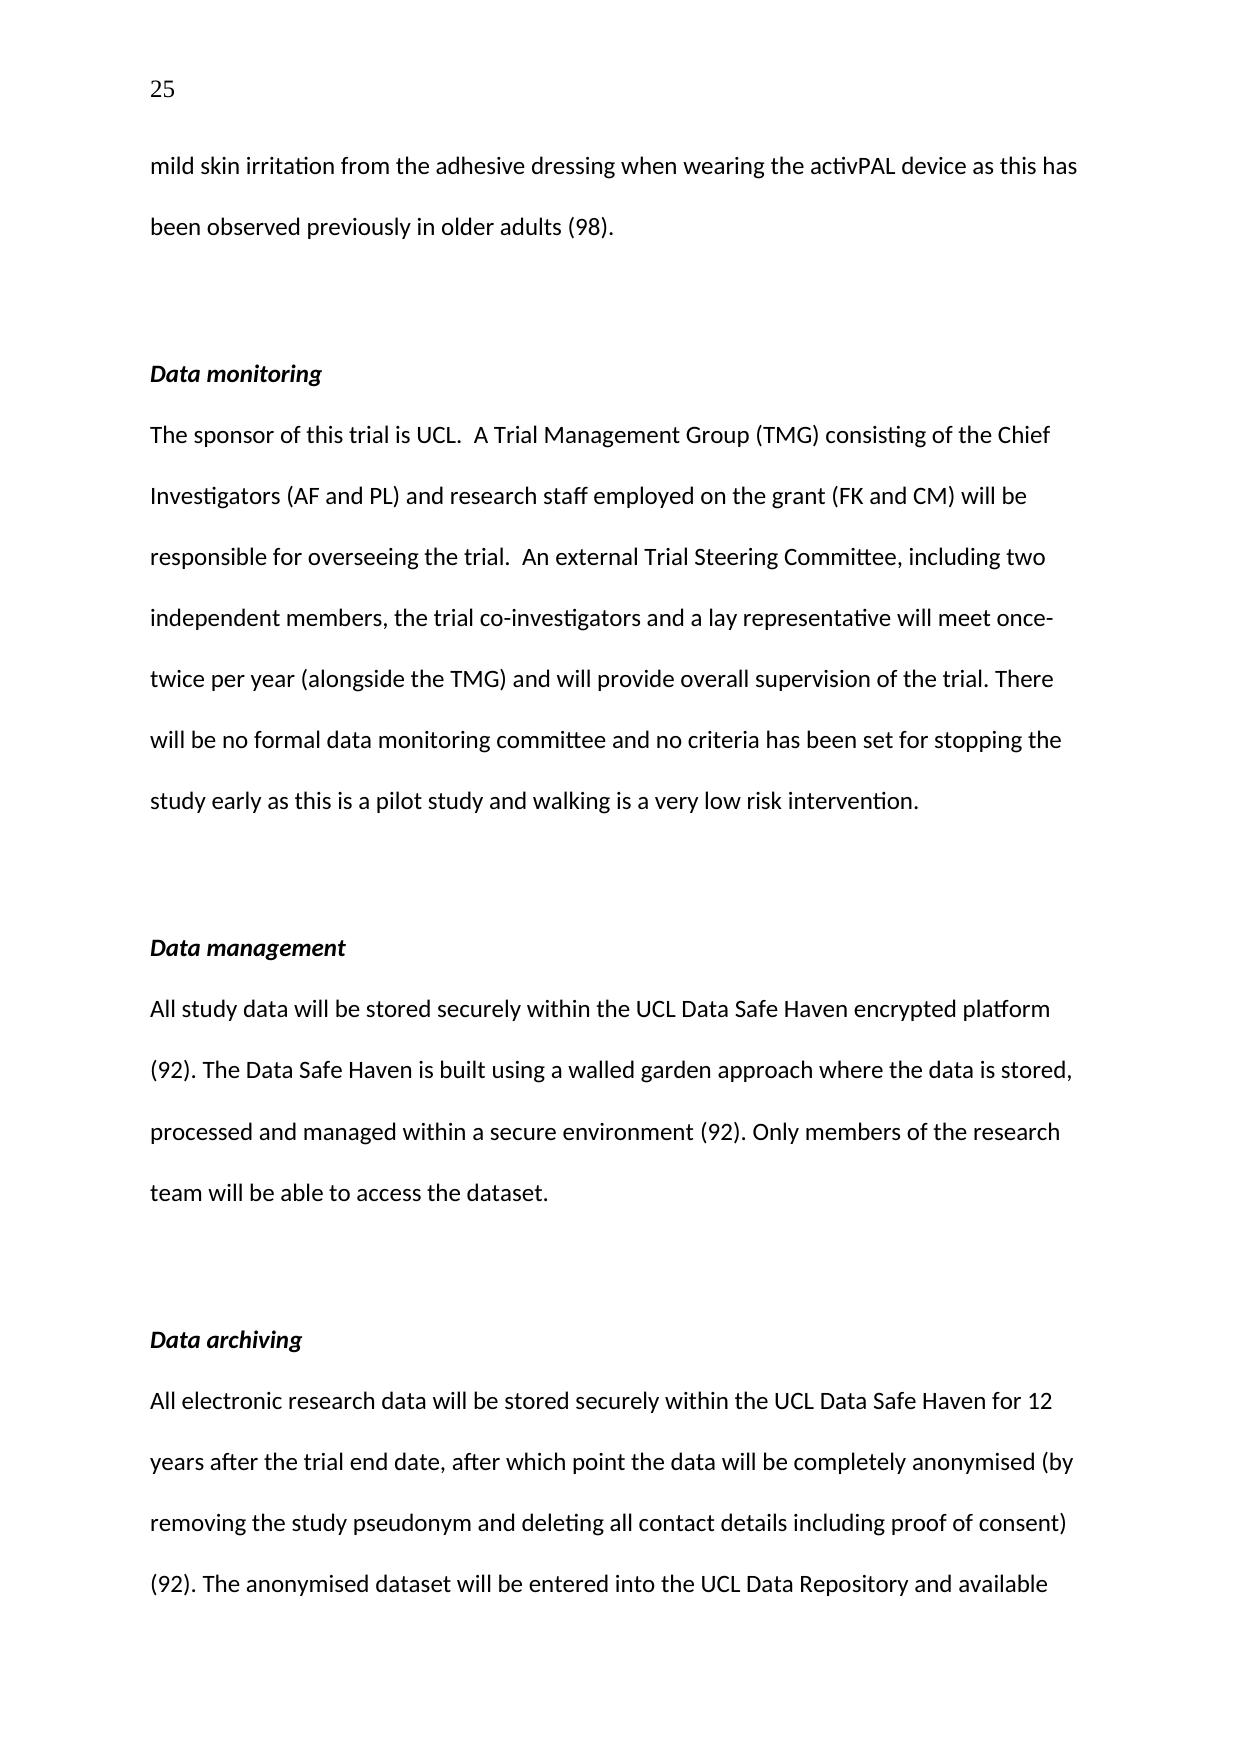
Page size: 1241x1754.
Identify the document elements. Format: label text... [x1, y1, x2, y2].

text All study data will be stored securely within the UCL Data Safe Haven encrypted platform (92). The Data Safe Haven is built using a walled garden approach where the data is stored, processed and managed within a secure environment (92). Only members of the research team will be able to access the dataset. [150, 993, 1090, 1207]
subtitle Data management [150, 932, 1090, 963]
subtitle Data monitoring [150, 358, 1090, 389]
subtitle Data archiving [150, 1324, 1090, 1354]
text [150, 150, 1090, 242]
text The sponsor of this trial is UCL. A Trial Management Group (TMG) consisting of the Chief Investigators (AF and PL) and research staff employed on the grant (FK and CM) will be responsible for overseeing the trial. An external Trial Steering Committee, including two independent members, the trial co-investigators and a lay representative will meet once-twice per year (alongside the TMG) and will provide overall supervision of the trial. There will be no formal data monitoring committee and no criteria has been set for stopping the study early as this is a pilot study and walking is a very low risk intervention. [150, 419, 1090, 816]
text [150, 1385, 1090, 1598]
